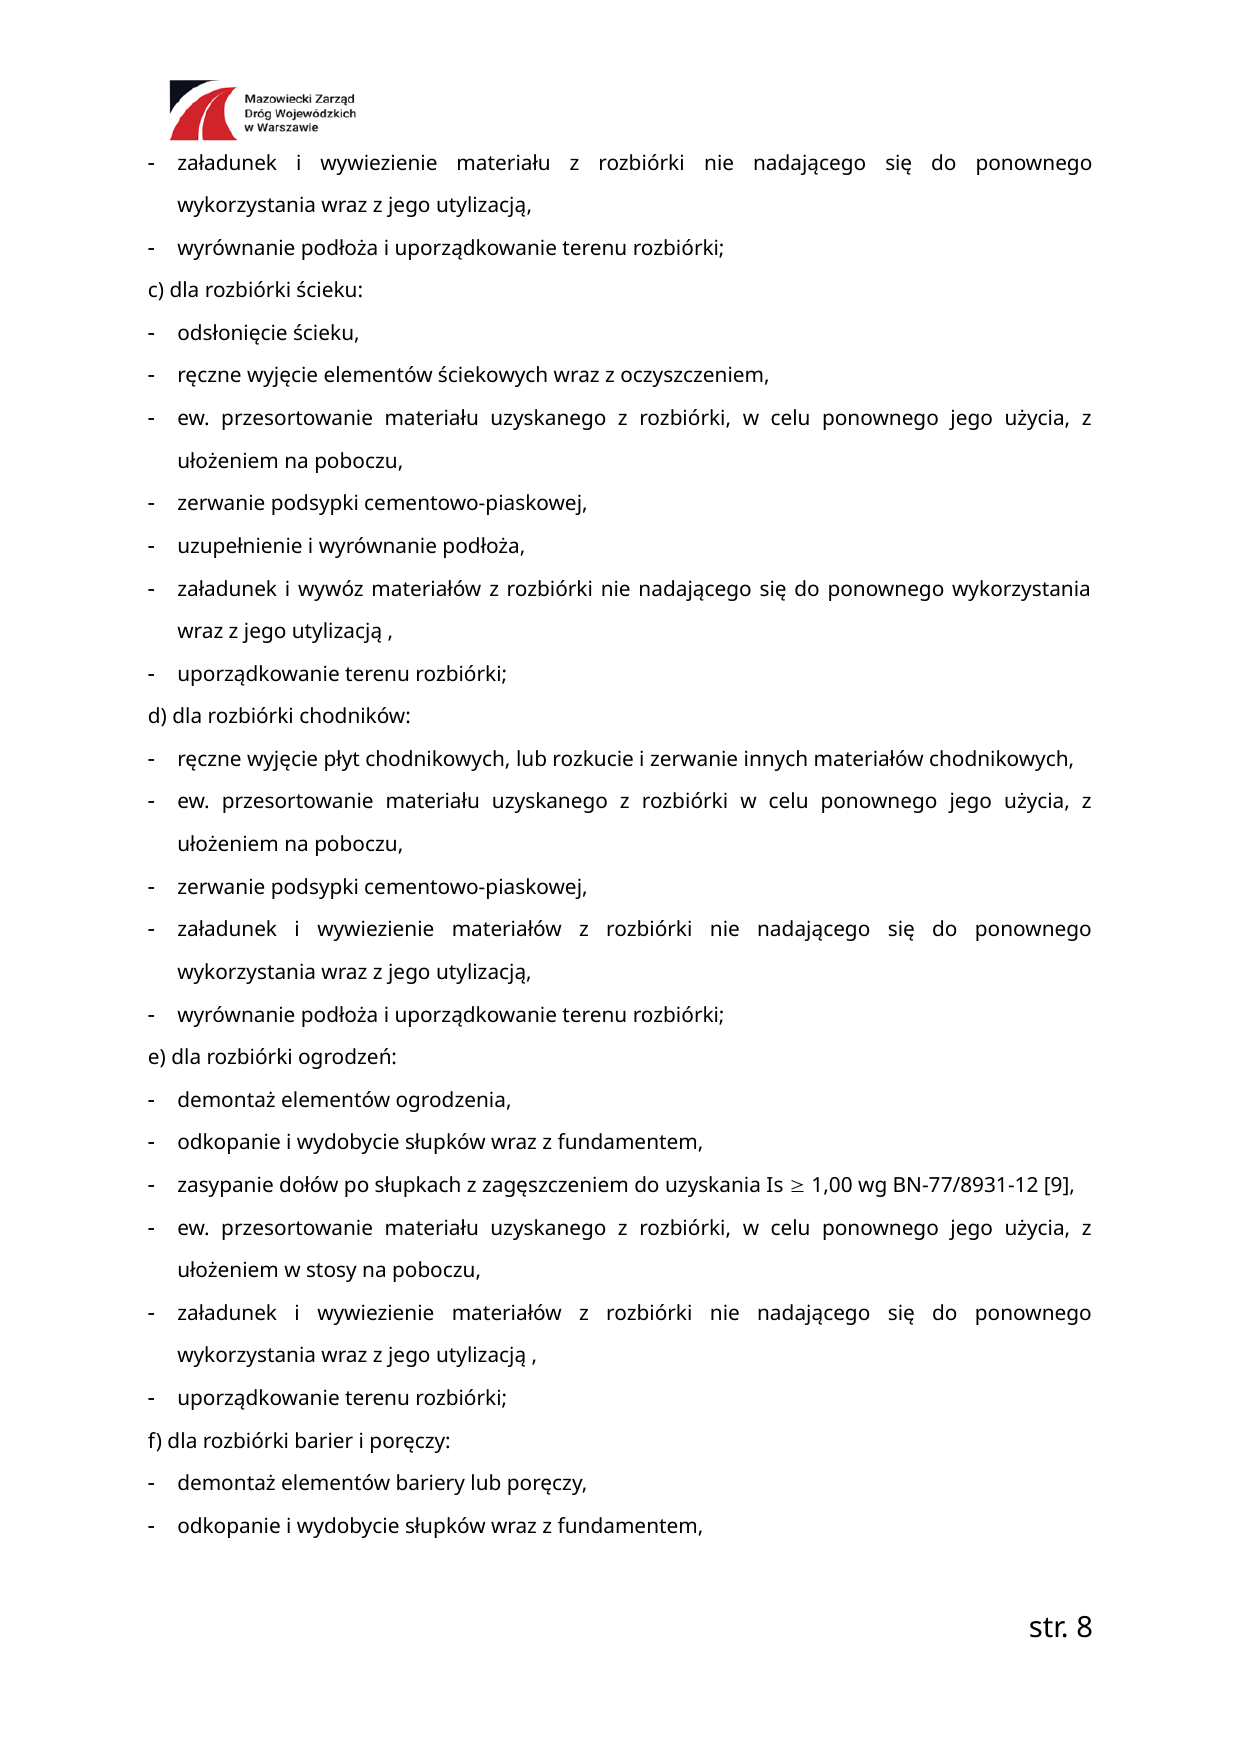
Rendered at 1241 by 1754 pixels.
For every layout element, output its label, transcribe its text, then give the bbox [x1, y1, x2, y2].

list ew. przesortowanie materiału uzyskanego z rozbiórki w celu ponownego jego użycia, z ułożeniem na poboczu, [148, 787, 1093, 858]
list odkopanie i wydobycie słupków wraz z fundamentem, [148, 1511, 1093, 1539]
list załadunek i wywiezienie materiałów z rozbiórki nie nadającego się do ponownego wykorzystania wraz z jego utylizacją , [148, 1298, 1093, 1369]
list zerwanie podsypki cementowo-piaskowej, [148, 872, 1093, 900]
list uporządkowanie terenu rozbiórki; [148, 659, 1093, 687]
list wyrównanie podłoża i uporządkowanie terenu rozbiórki; [148, 1000, 1093, 1028]
list uzupełnienie i wyrównanie podłoża, [148, 531, 1093, 559]
list c) dla rozbiórki ścieku: [148, 275, 1093, 304]
picture [147, 73, 374, 146]
list załadunek i wywóz materiałów z rozbiórki nie nadającego się do ponownego wykorzystania wraz z jego utylizacją , [148, 574, 1093, 645]
list załadunek i wywiezienie materiałów z rozbiórki nie nadającego się do ponownego wykorzystania wraz z jego utylizacją, [148, 914, 1093, 986]
list załadunek i wywiezienie materiału z rozbiórki nie nadającego się do ponownego wykorzystania wraz z jego utylizacją, [148, 148, 1093, 219]
list uporządkowanie terenu rozbiórki; [148, 1383, 1093, 1412]
list zerwanie podsypki cementowo-piaskowej, [148, 488, 1093, 517]
list f) dla rozbiórki barier i poręczy: [148, 1426, 1093, 1454]
list wyrównanie podłoża i uporządkowanie terenu rozbiórki; [148, 233, 1093, 261]
list odkopanie i wydobycie słupków wraz z fundamentem, [148, 1127, 1093, 1156]
list odsłonięcie ścieku, [148, 318, 1093, 346]
list ew. przesortowanie materiału uzyskanego z rozbiórki, w celu ponownego jego użycia, z ułożeniem na poboczu, [148, 403, 1093, 474]
list ręczne wyjęcie płyt chodnikowych, lub rozkucie i zerwanie innych materiałów chodnikowych, [148, 744, 1093, 772]
list e) dla rozbiórki ogrodzeń: [148, 1042, 1093, 1071]
list demontaż elementów bariery lub poręczy, [148, 1468, 1093, 1497]
list ręczne wyjęcie elementów ściekowych wraz z oczyszczeniem, [148, 361, 1093, 389]
list ew. przesortowanie materiału uzyskanego z rozbiórki, w celu ponownego jego użycia, z ułożeniem w stosy na poboczu, [148, 1213, 1093, 1284]
list demontaż elementów ogrodzenia, [148, 1085, 1093, 1113]
list zasypanie dołów po słupkach z zagęszczeniem do uzyskania Is 1,00 wg BN-77/8931-12 [9], [148, 1170, 1093, 1198]
list d) dla rozbiórki chodników: [148, 701, 1093, 730]
